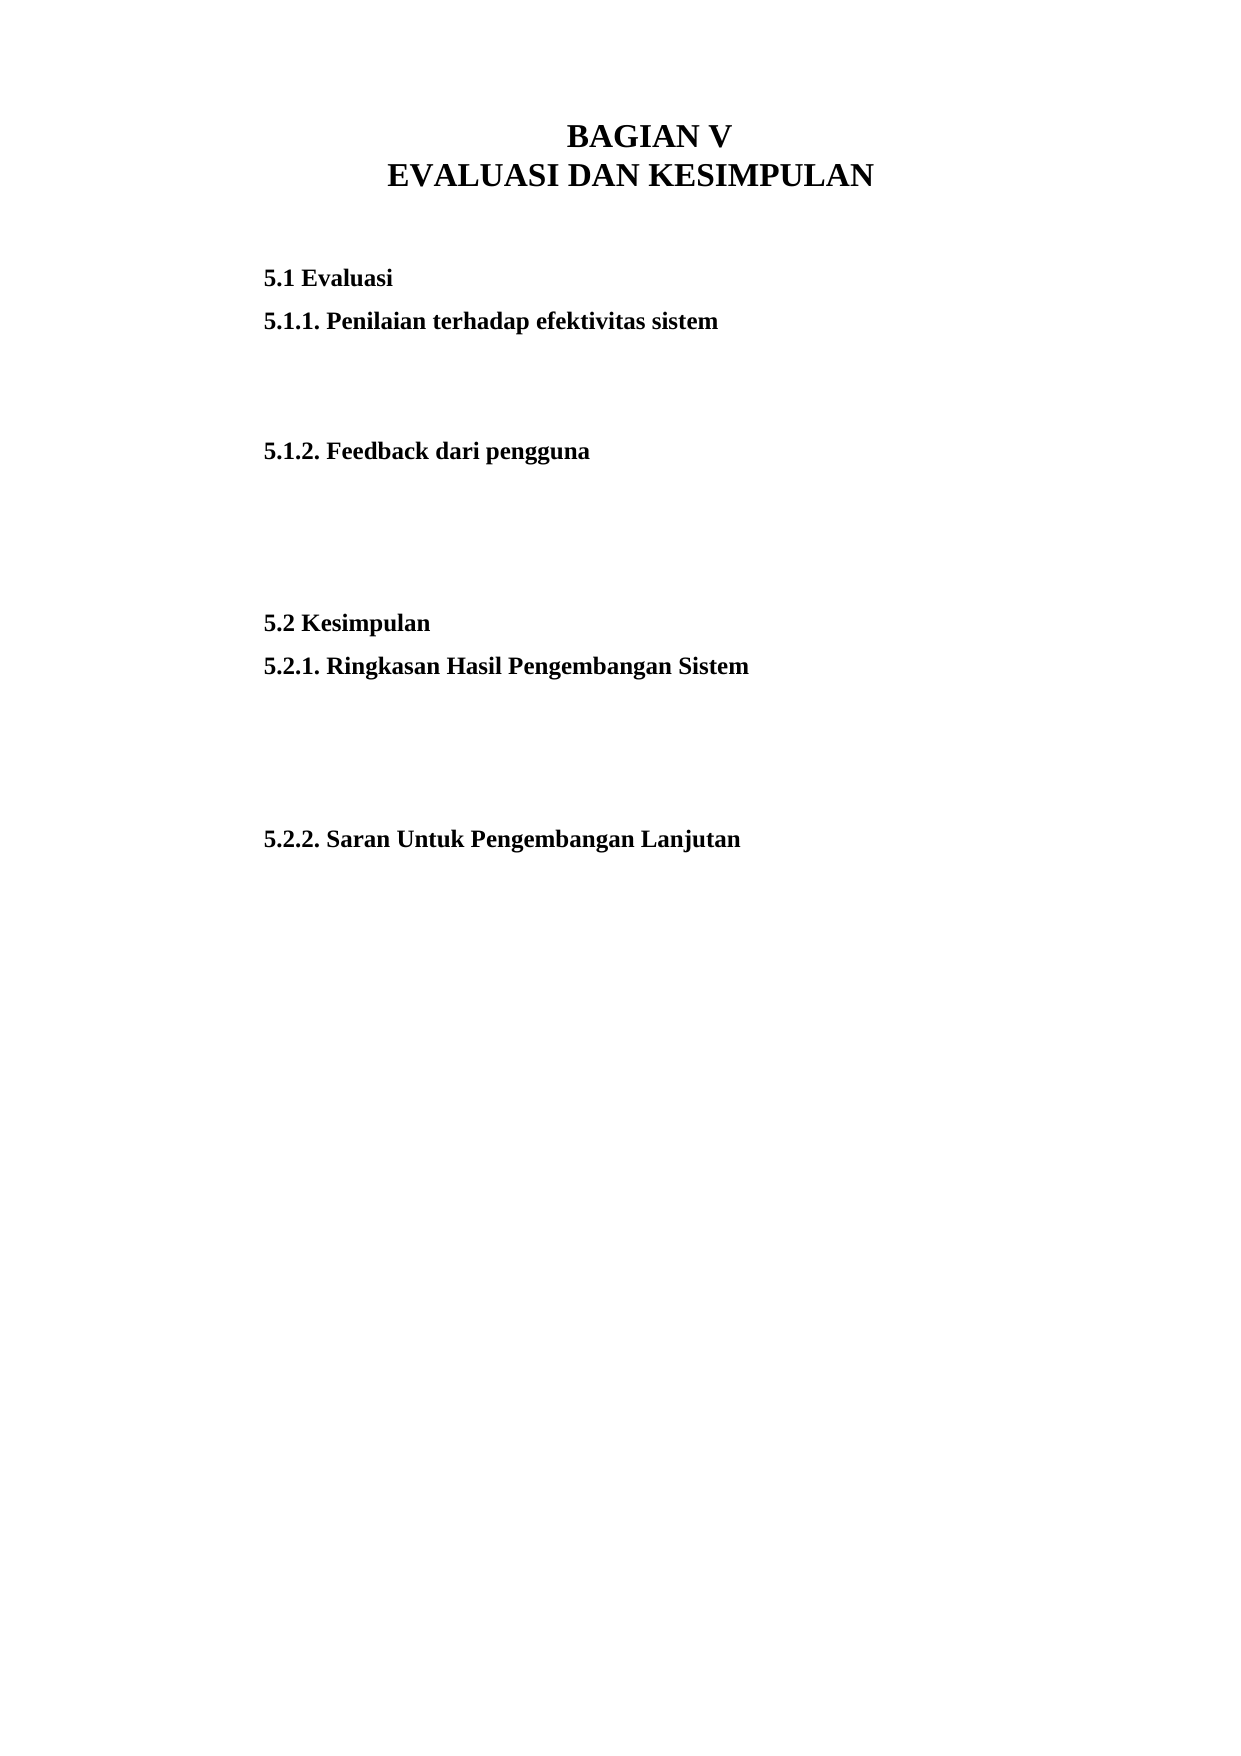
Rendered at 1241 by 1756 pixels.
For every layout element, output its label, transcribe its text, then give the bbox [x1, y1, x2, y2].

subtitle BAGIAN V [249, 117, 1051, 155]
text 5.2 Kesimpulan [219, 608, 1086, 637]
text 5.1.1. Penilaian terhadap efektivitas sistem [264, 306, 1086, 335]
text 5.1.2. Feedback dari pengguna [219, 436, 1086, 464]
text 5.2.2. Saran Untuk Pengembangan Lanjutan [219, 824, 1086, 853]
text 5.1 Evaluasi [219, 263, 1086, 292]
text 5.2.1. Ringkasan Hasil Pengembangan Sistem [219, 651, 1086, 680]
text EVALUASI DAN KESIMPULAN [175, 155, 1086, 194]
